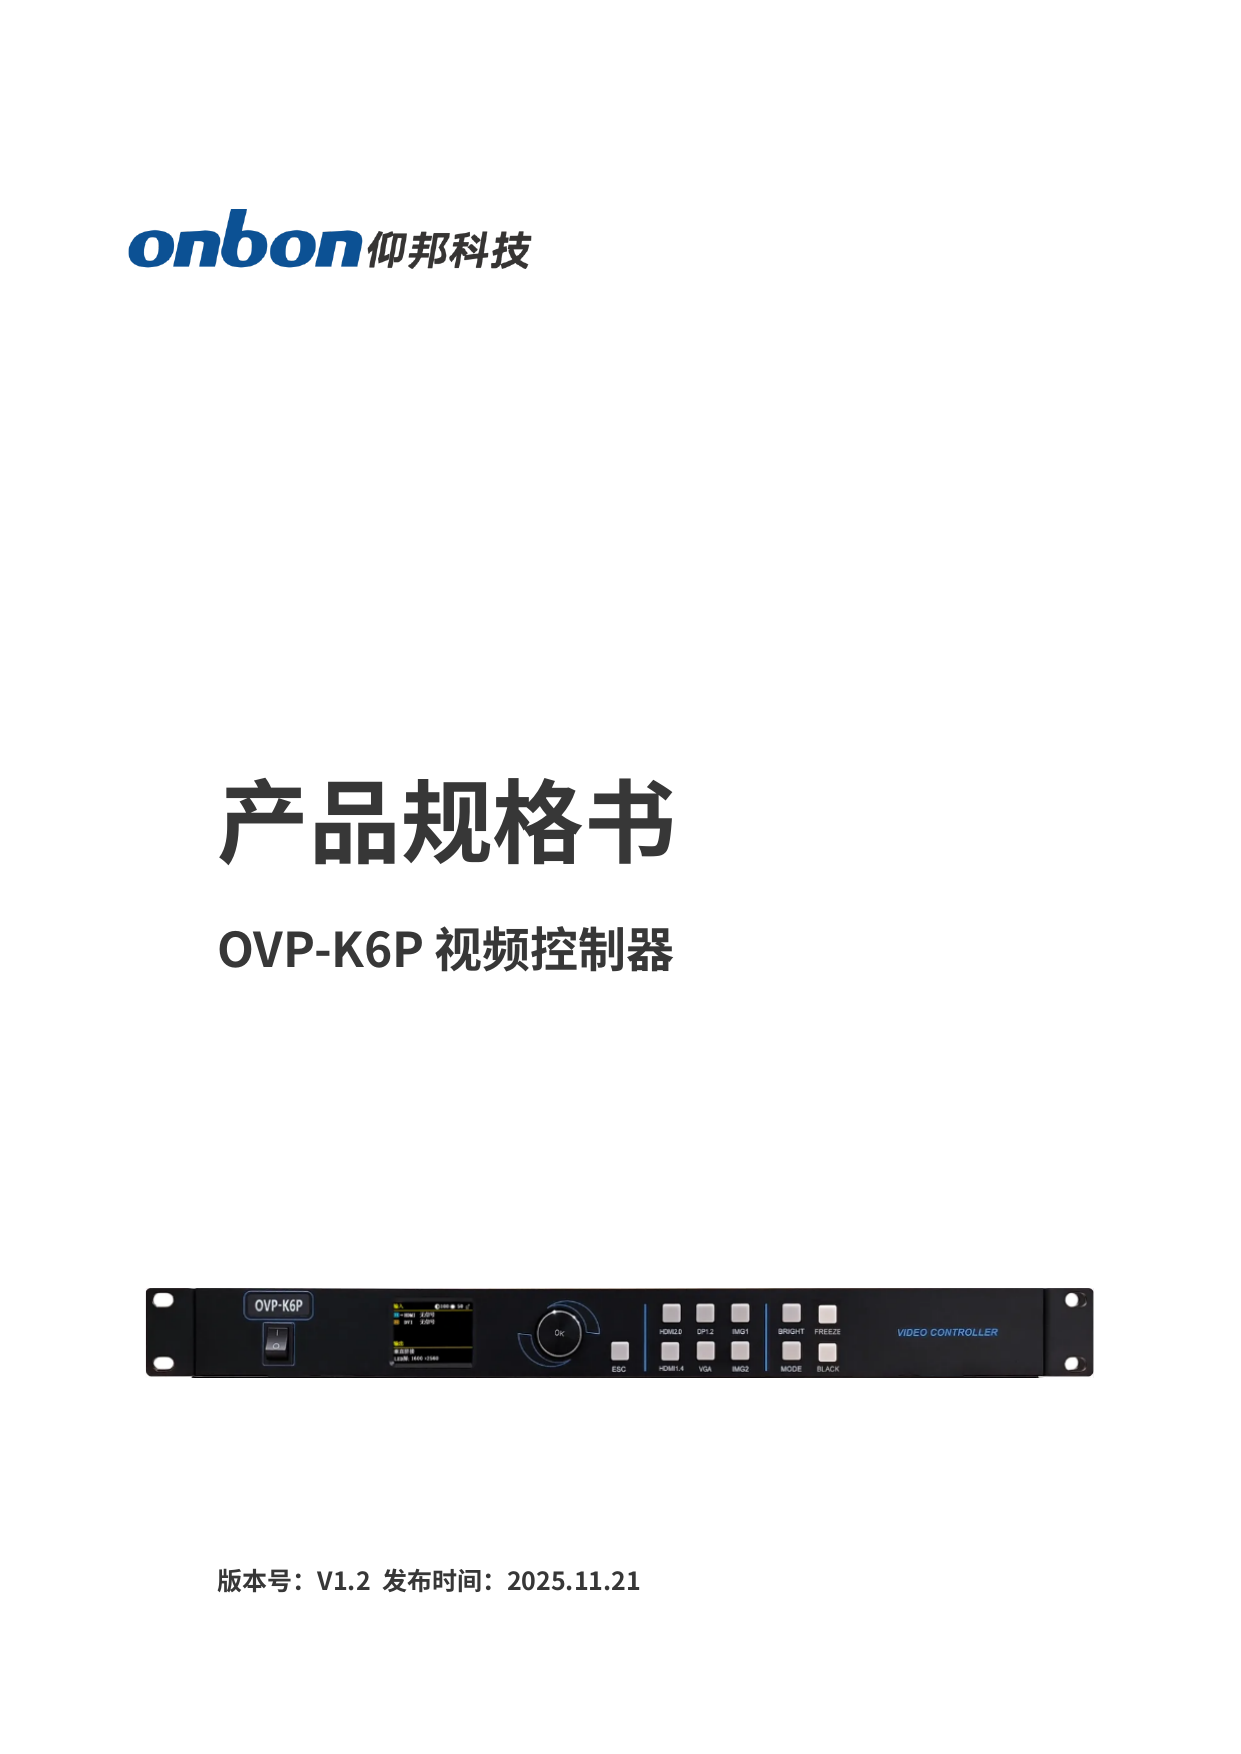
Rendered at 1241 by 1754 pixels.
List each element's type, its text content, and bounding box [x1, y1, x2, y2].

text 版本号：V1.2 发布时间：2025.11.21 [217, 1547, 1110, 1612]
picture [145, 1287, 1095, 1378]
picture [128, 209, 532, 269]
text OVP-K6P视频控制器 [217, 897, 1110, 995]
text 产品规格书 [217, 735, 1110, 897]
